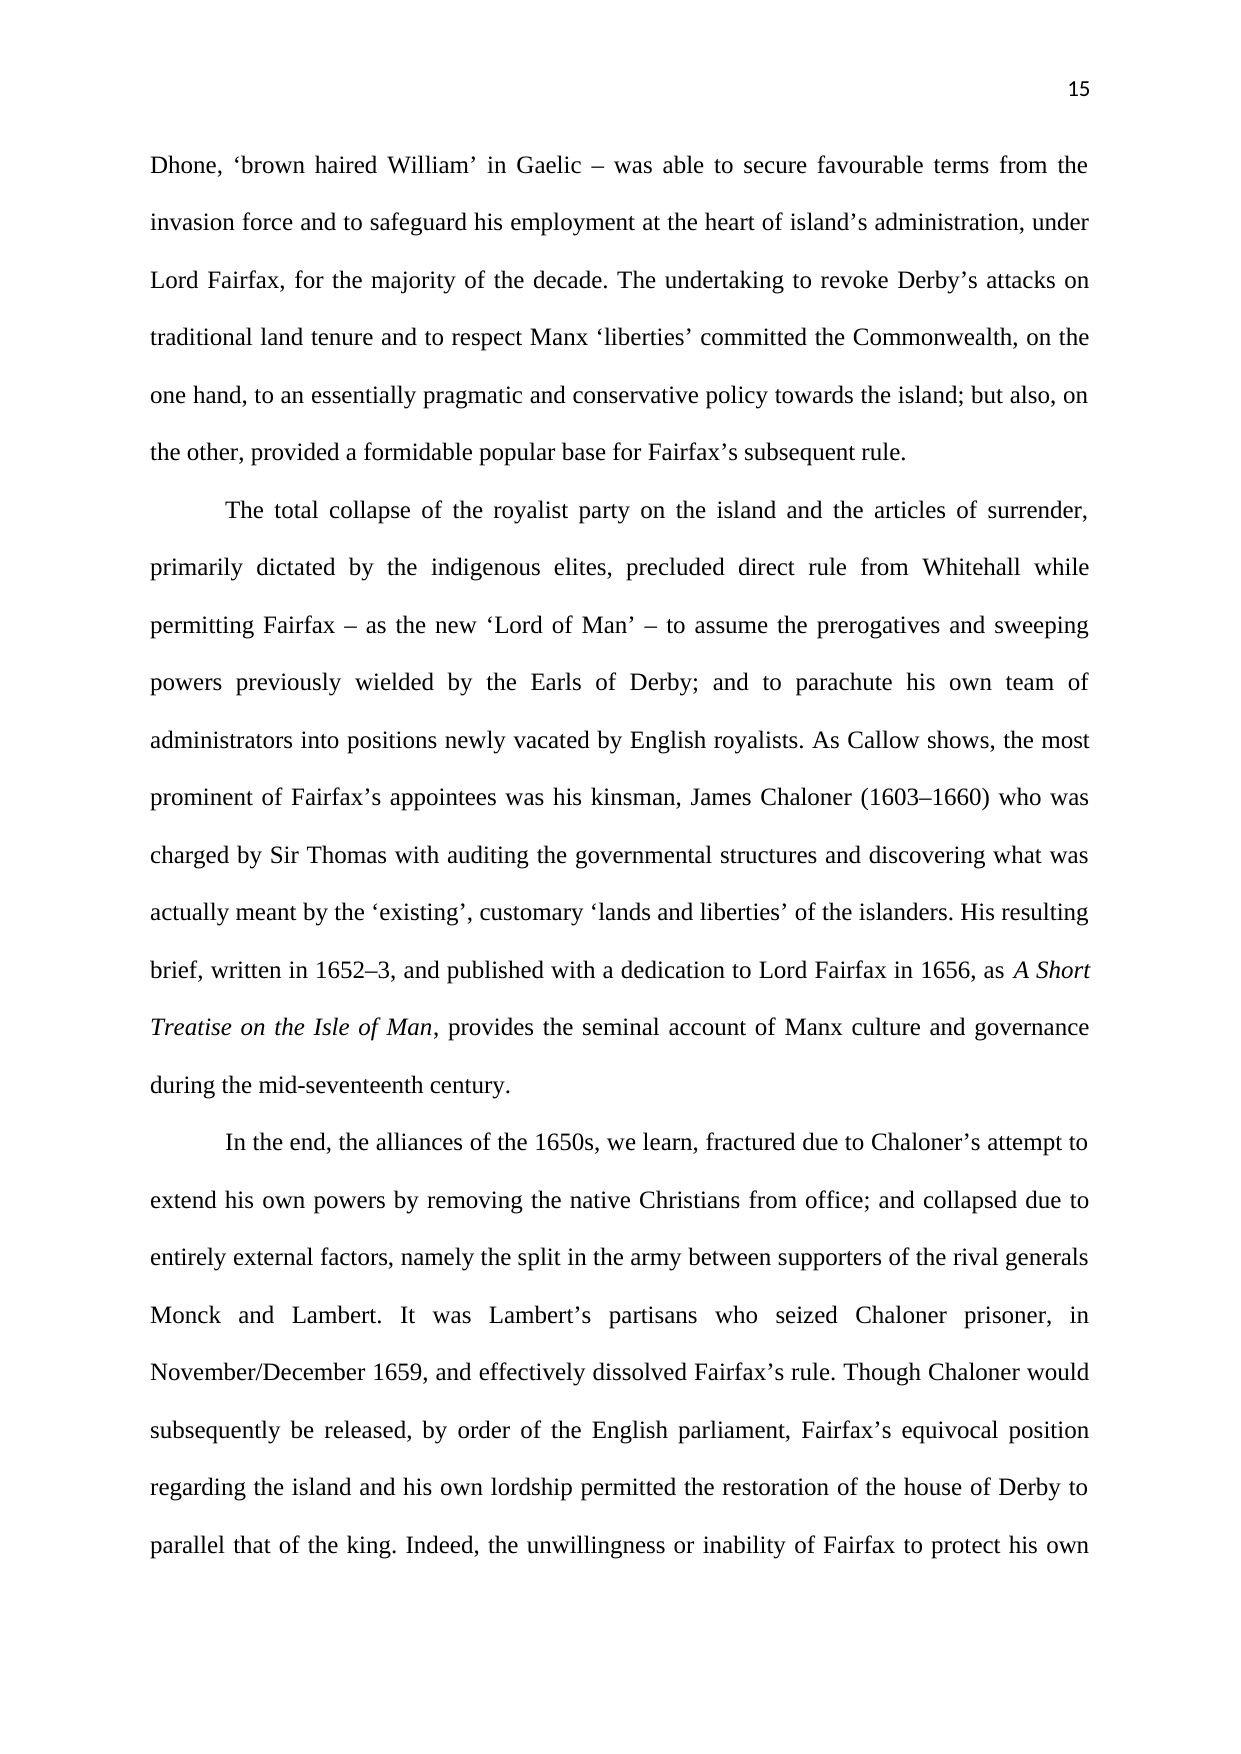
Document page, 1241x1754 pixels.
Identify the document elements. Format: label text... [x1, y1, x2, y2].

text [150, 1127, 1090, 1559]
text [150, 150, 1090, 466]
text The total collapse of the royalist party on the island and the articles of surrender, primarily dictated by the indigenous elites, precluded direct rule from Whitehall while permitting Fairfax – as the new ‘Lord of Man’ – to assume the prerogatives and sweeping powers previously wielded by the Earls of Derby; and to parachute his own team of administrators into positions newly vacated by English royalists. As Callow shows, the most prominent of Fairfax’s appointees was his kinsman, James Chaloner (1603–1660) who was charged by Sir Thomas with auditing the governmental structures and discovering what was actually meant by the ‘existing’, customary ‘lands and liberties’ of the islanders. His resulting brief, written in 1652–3, and published with a dedication to Lord Fairfax in 1656, as A Short Treatise on the Isle of Man, provides the seminal account of Manx culture and governance during the mid-seventeenth century. [150, 495, 1090, 1099]
